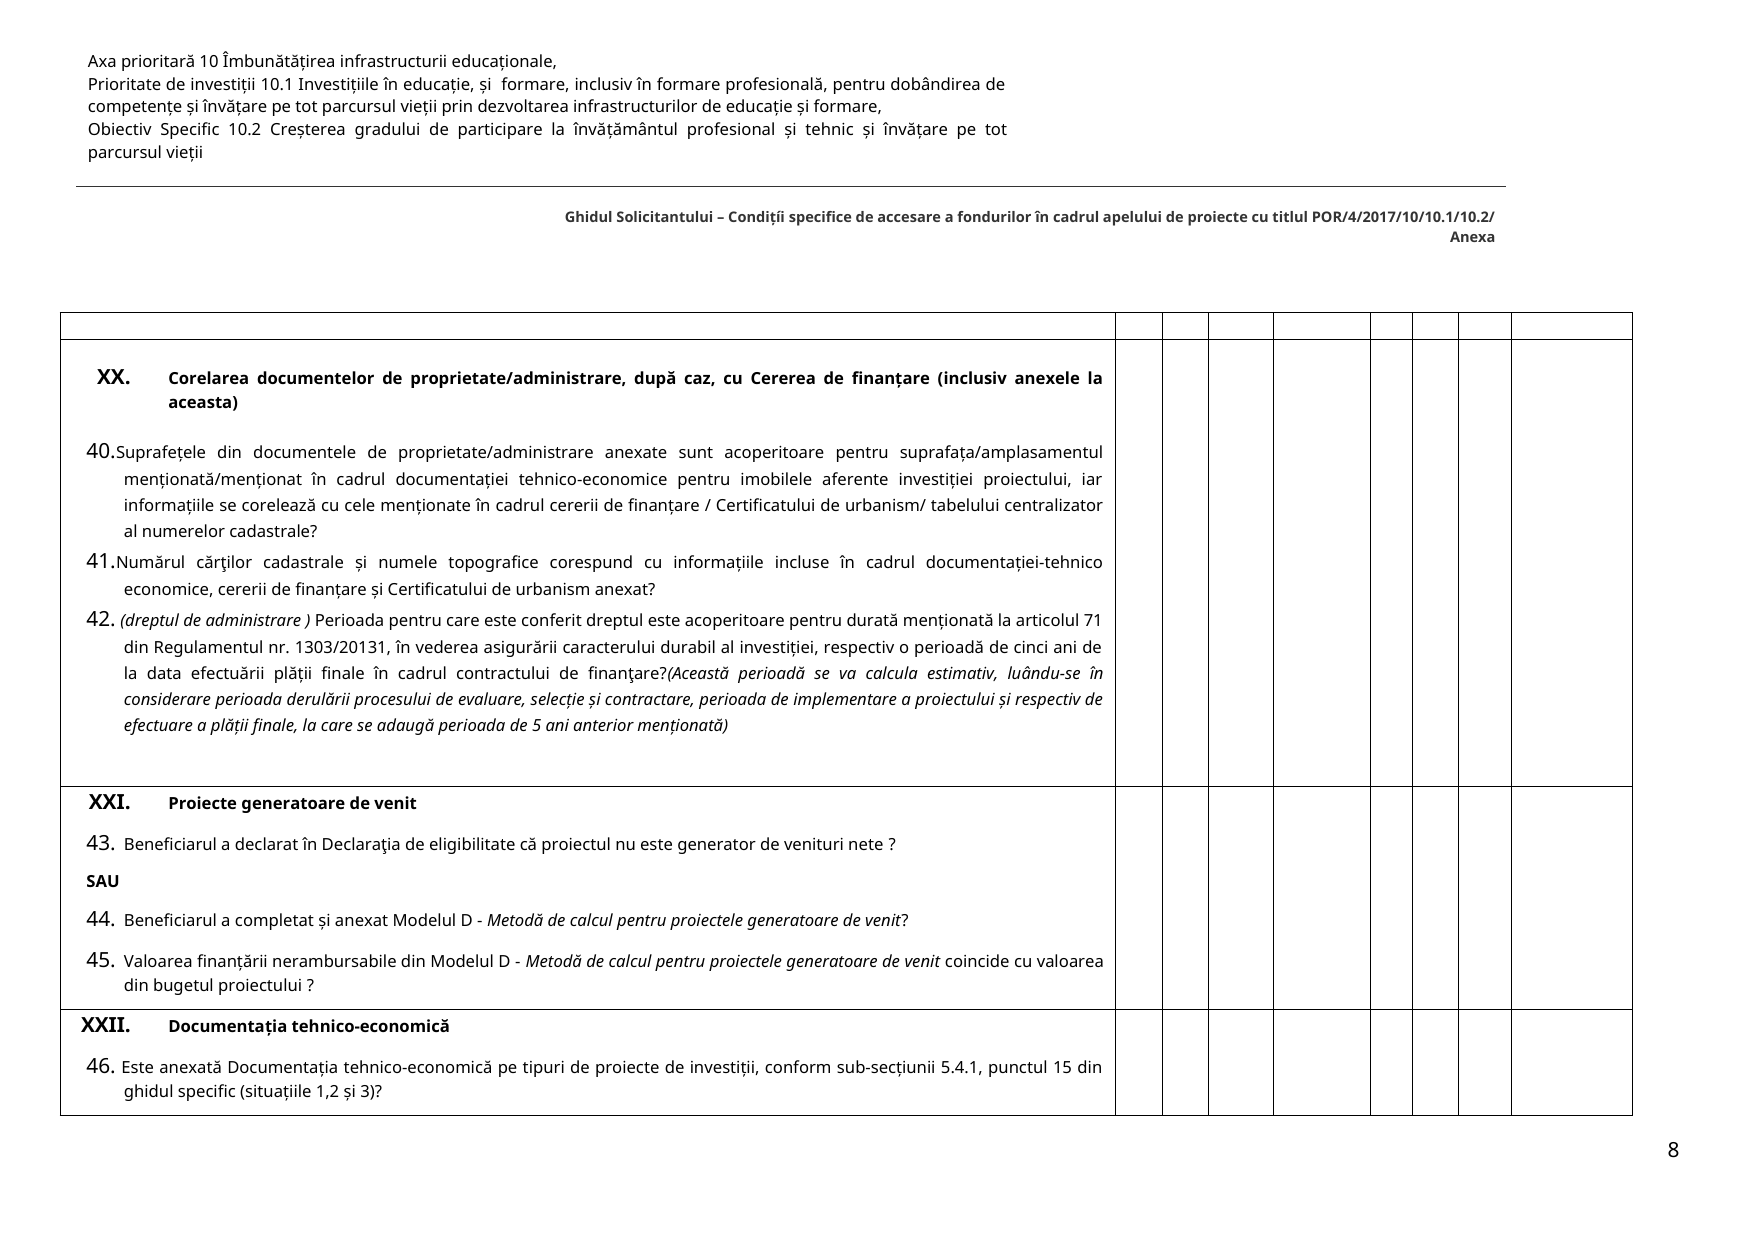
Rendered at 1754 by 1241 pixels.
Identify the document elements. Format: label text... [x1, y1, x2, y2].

table_cell [1116, 787, 1162, 1009]
table_cell [1371, 340, 1412, 786]
table_cell [1163, 340, 1208, 786]
table_cell [1209, 787, 1273, 1009]
table_cell [1413, 787, 1458, 1009]
table_cell [1512, 340, 1632, 786]
table_cell [1116, 313, 1162, 339]
table_cell [1413, 1010, 1458, 1114]
table_cell [1209, 1010, 1273, 1114]
table_cell [1459, 1010, 1511, 1114]
table_cell [1274, 1010, 1370, 1114]
table_cell [1163, 787, 1208, 1009]
table_cell [1163, 1010, 1208, 1114]
table_cell [1459, 340, 1511, 786]
table_cell [1512, 1010, 1632, 1114]
table_cell [1116, 340, 1162, 786]
table_cell [1274, 313, 1370, 339]
table_cell [1371, 787, 1412, 1009]
table_cell [1116, 1010, 1162, 1114]
table_cell [1459, 313, 1511, 339]
table_cell [1209, 340, 1273, 786]
table_cell [1274, 340, 1370, 786]
table_cell [1512, 313, 1632, 339]
table_cell Corelarea documentelor de proprietate/administrare, după caz, cu Cererea de finanțare (inclusiv anexele la aceasta) Suprafețele din documentele de proprietate/administrare anexate sunt acoperitoare pentru suprafața/amplasamentul menționată/menționat în cadrul documentației tehnico-economice pentru imobilele aferente investiției proiectului, iar informațiile se corelează cu cele menționate în cadrul cererii de finanțare / Certificatului de urbanism/ tabelului centralizator al numerelor cadastrale? Numărul cărţilor cadastrale și numele topografice corespund cu informațiile incluse în cadrul documentației-tehnico economice, cererii de finanțare și Certificatului de urbanism anexat? (dreptul de administrare ) Perioada pentru care este conferit dreptul este acoperitoare pentru durată menționată la articolul 71 din Regulamentul nr. 1303/20131, în vederea asigurării caracterului durabil al investiției, respectiv o perioadă de cinci ani de la data efectuării plății finale în cadrul contractului de finanţare?(Această perioadă se va calcula estimativ, luându-se în considerare perioada derulării procesului de evaluare, selecție și contractare, perioada de implementare a proiectului și respectiv de efectuare a plății finale, la care se adaugă perioada de 5 ani anterior menționată) [61, 340, 1115, 786]
table_cell [1512, 787, 1632, 1009]
table_cell [1371, 313, 1412, 339]
table_cell [1274, 787, 1370, 1009]
table_cell [1209, 313, 1273, 339]
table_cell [61, 1010, 1115, 1114]
table_cell [1371, 1010, 1412, 1114]
table_cell [1413, 340, 1458, 786]
table_cell Proiecte generatoare de venit Beneficiarul a declarat în Declaraţia de eligibilitate că proiectul nu este generator de venituri nete ? SAU Beneficiarul a completat şi anexat Modelul D - Metodă de calcul pentru proiectele generatoare de venit? Valoarea finanțării nerambursabile din Modelul D - Metodă de calcul pentru proiectele generatoare de venit coincide cu valoarea din bugetul proiectului ? [61, 787, 1115, 1009]
table_cell [1163, 313, 1208, 339]
table_cell [1413, 313, 1458, 339]
table_cell [1459, 787, 1511, 1009]
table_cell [61, 313, 1115, 339]
